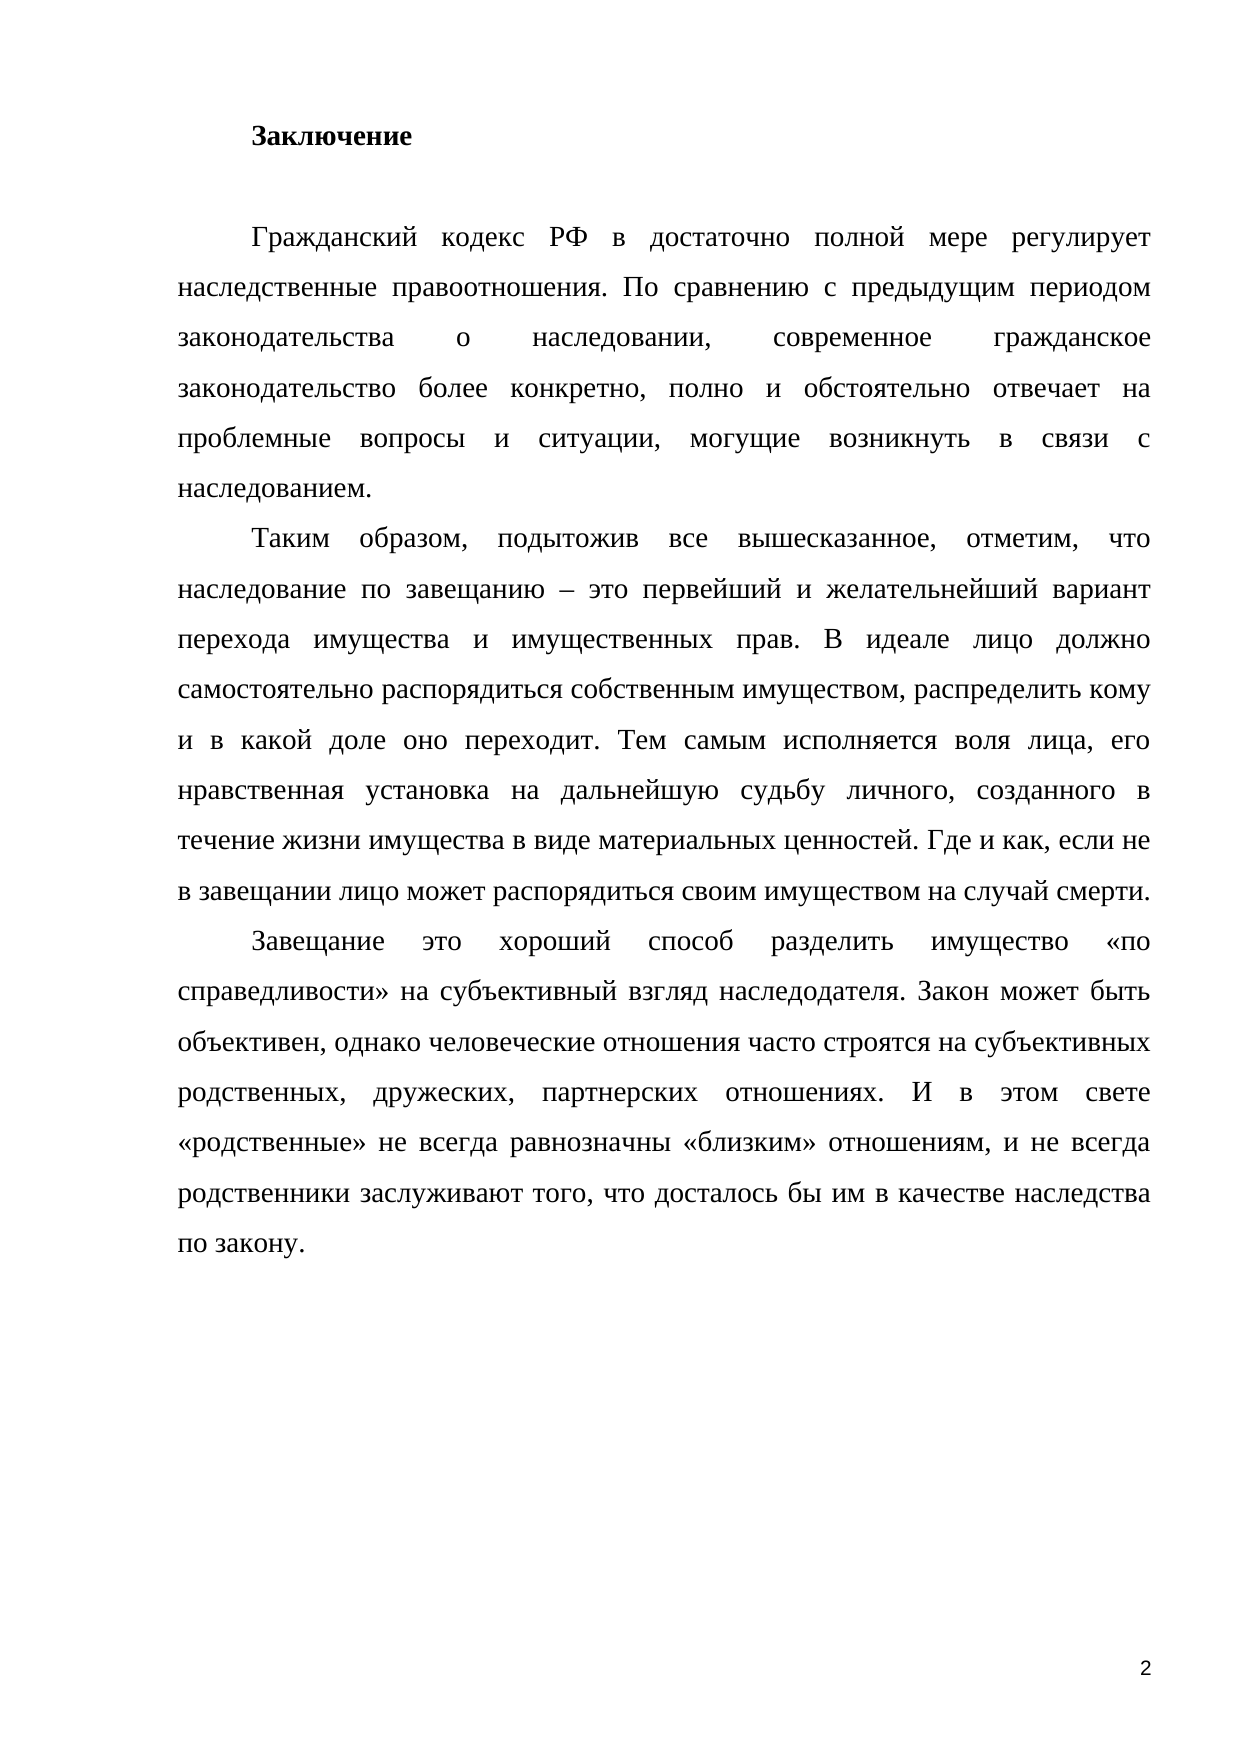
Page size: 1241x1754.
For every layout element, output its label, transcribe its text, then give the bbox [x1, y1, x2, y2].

subtitle Заключение [177, 118, 1152, 152]
text Завещание это хороший способ разделить имущество «по справедливости» на субъективный взгляд наследодателя. Закон может быть объективен, однако человеческие отношения часто строятся на субъективных родственных, дружеских, партнерских отношениях. И в этом свете «родственные» не всегда равнозначны «близким» отношениям, и не всегда родственники заслуживают того, что досталось бы им в качестве наследства по закону. [177, 923, 1152, 1258]
text Гражданский кодекс РФ в достаточно полной мере регулирует наследственные правоотношения. По сравнению с предыдущим периодом законодательства о наследовании, современное гражданское законодательство более конкретно, полно и обстоятельно отвечает на проблемные вопросы и ситуации, могущие возникнуть в связи с наследованием. [177, 219, 1152, 504]
text Таким образом, подытожив все вышесказанное, отметим, что наследование по завещанию – это первейший и желательнейший вариант перехода имущества и имущественных прав. В идеале лицо должно самостоятельно распорядиться собственным имуществом, распределить кому и в какой доле оно переходит. Тем самым исполняется воля лица, его нравственная установка на дальнейшую судьбу личного, созданного в течение жизни имущества в виде материальных ценностей. Где и как, если не в завещании лицо может распорядиться своим имуществом на случай смерти. [177, 521, 1152, 906]
